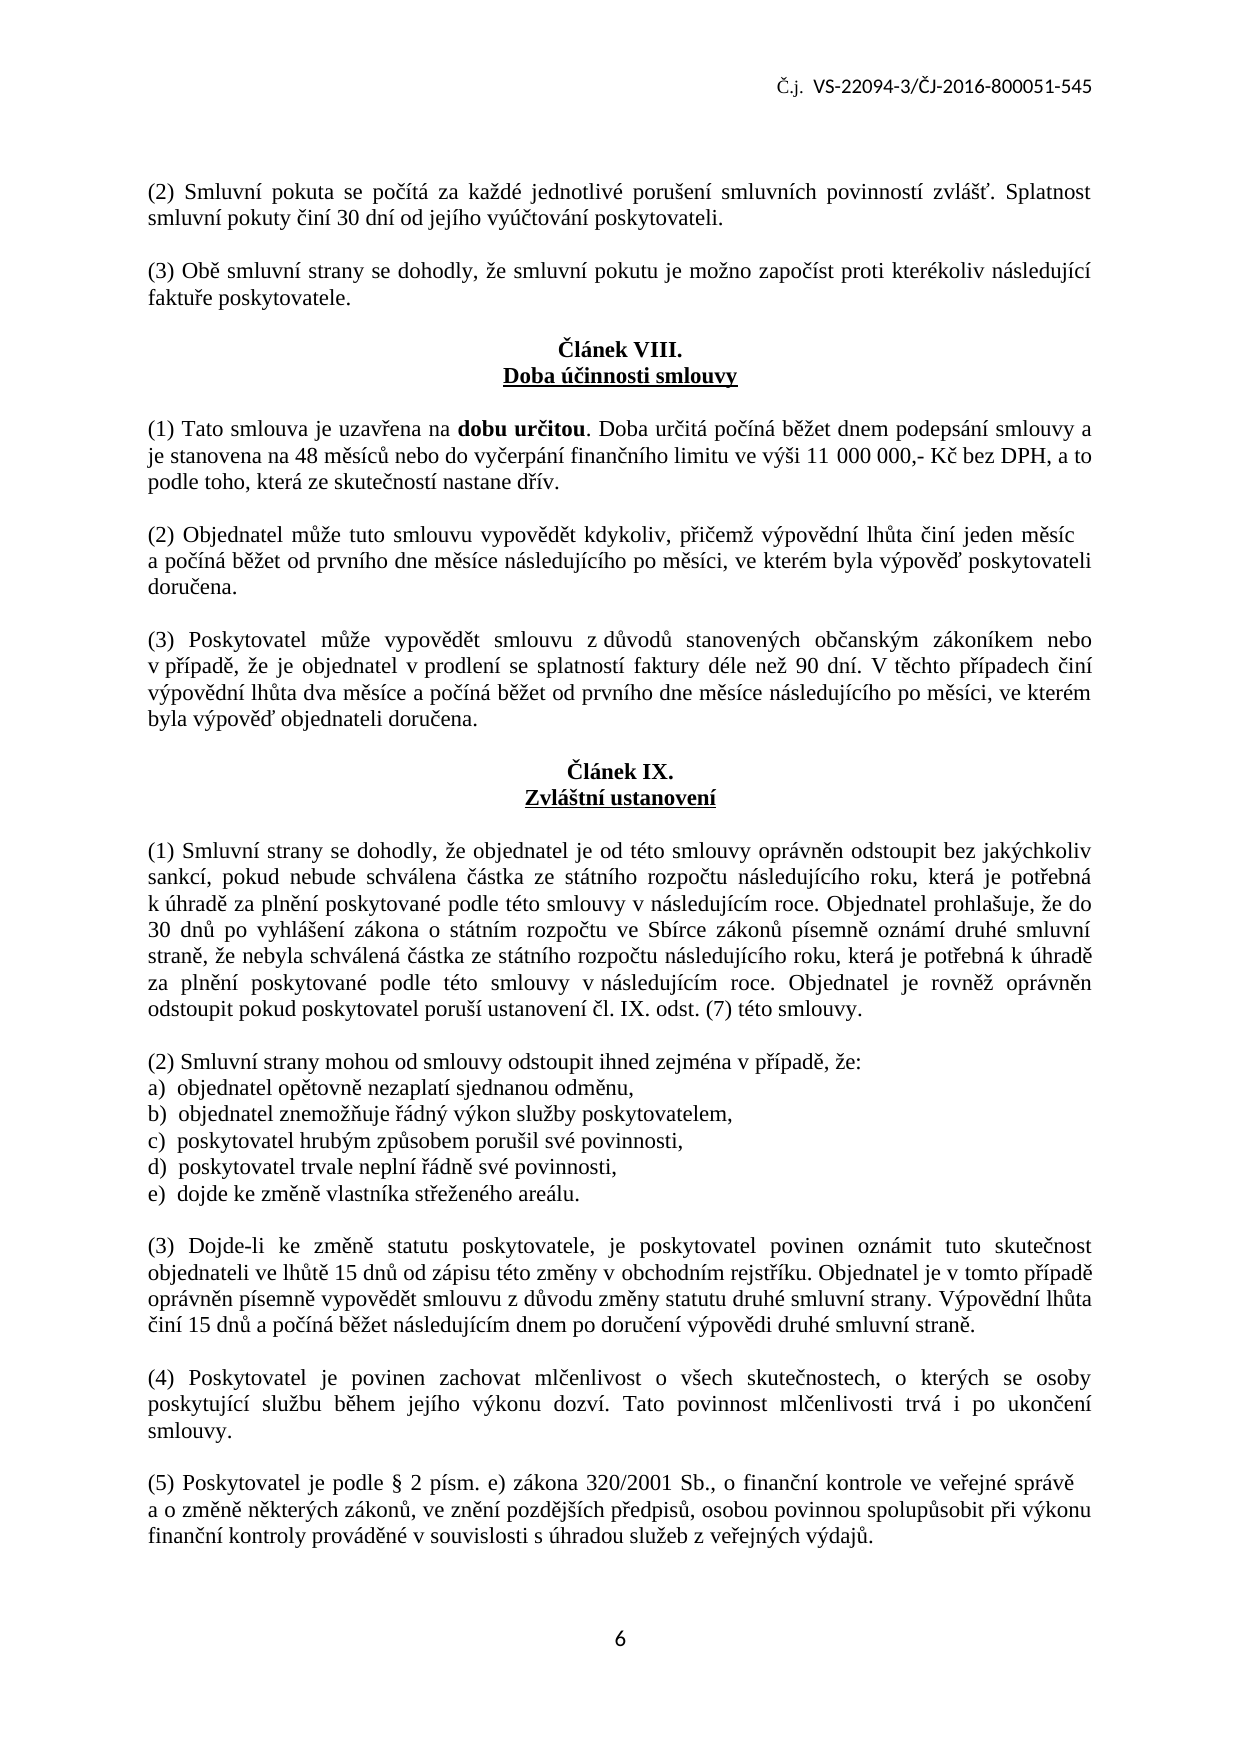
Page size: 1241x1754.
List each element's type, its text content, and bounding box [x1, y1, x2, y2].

text d) poskytovatel trvale neplní řádně své povinnosti, [148, 1153, 1093, 1179]
text (2) Smluvní pokuta se počítá za každé jednotlivé porušení smluvních povinností zvlášť. Splatnost smluvní pokuty činí 30 dní od jejího vyúčtování poskytovateli. [148, 178, 1093, 231]
text b) objednatel znemožňuje řádný výkon služby poskytovatelem, [148, 1101, 1093, 1127]
text (3) Obě smluvní strany se dohodly, že smluvní pokutu je možno započíst proti kterékoliv následující faktuře poskytovatele. [148, 257, 1093, 310]
text Článek VIII. [148, 336, 1093, 363]
text (4) Poskytovatel je povinen zachovat mlčenlivost o všech skutečnostech, o kterých se osoby poskytující službu během jejího výkonu dozví. Tato povinnost mlčenlivosti trvá i po ukončení smlouvy. [148, 1364, 1093, 1443]
text (5) Poskytovatel je podle § 2 písm. e) zákona 320/2001 Sb., o finanční kontrole ve veřejné správě a o změně některých zákonů, ve znění pozdějších předpisů, osobou povinnou spolupůsobit při výkonu finanční kontroly prováděné v souvislosti s úhradou služeb z veřejných výdajů. [148, 1469, 1093, 1548]
text Článek IX. [148, 758, 1093, 784]
text (2) Smluvní strany mohou od smlouvy odstoupit ihned zejména v případě, že: [148, 1048, 1093, 1074]
text Zvláštní ustanovení [148, 784, 1093, 811]
text e) dojde ke změně vlastníka střeženého areálu. [148, 1179, 1093, 1206]
text (2) Objednatel může tuto smlouvu vypovědět kdykoliv, přičemž výpovědní lhůta činí jeden měsíc a počíná běžet od prvního dne měsíce následujícího po měsíci, ve kterém byla výpověď poskytovateli doručena. [148, 521, 1093, 600]
text a) objednatel opětovně nezaplatí sjednanou odměnu, [148, 1074, 1093, 1101]
subtitle Doba účinnosti smlouvy [148, 363, 1093, 389]
text (1) Smluvní strany se dohodly, že objednatel je od této smlouvy oprávněn odstoupit bez jakýchkoliv sankcí, pokud nebude schválena částka ze státního rozpočtu následujícího roku, která je potřebná k úhradě za plnění poskytované podle této smlouvy v následujícím roce. Objednatel prohlašuje, že do 30 dnů po vyhlášení zákona o státním rozpočtu ve Sbírce zákonů písemně oznámí druhé smluvní straně, že nebyla schválená částka ze státního rozpočtu následujícího roku, která je potřebná k úhradě za plnění poskytované podle této smlouvy v následujícím roce. Objednatel je rovněž oprávněn odstoupit pokud poskytovatel poruší ustanovení čl. IX. odst. (7) této smlouvy. [148, 837, 1093, 1021]
text (3) Dojde-li ke změně statutu poskytovatele, je poskytovatel povinen oznámit tuto skutečnost objednateli ve lhůtě 15 dnů od zápisu této změny v obchodním rejstříku. Objednatel je v tomto případě oprávněn písemně vypovědět smlouvu z důvodu změny statutu druhé smluvní strany. Výpovědní lhůta činí 15 dnů a počíná běžet následujícím dnem po doručení výpovědi druhé smluvní straně. [148, 1232, 1093, 1338]
text (1) Tato smlouva je uzavřena na dobu určitou. Doba určitá počíná běžet dnem podepsání smlouvy a je stanovena na 48 měsíců nebo do vyčerpání finančního limitu ve výši 11 000 000,- Kč bez DPH, a to podle toho, která ze skutečností nastane dřív. [148, 415, 1093, 494]
text (3) Poskytovatel může vypovědět smlouvu z důvodů stanovených občanským zákoníkem nebo v případě, že je objednatel v prodlení se splatností faktury déle než 90 dní. V těchto případech činí výpovědní lhůta dva měsíce a počíná běžet od prvního dne měsíce následujícího po měsíci, ve kterém byla výpověď objednateli doručena. [148, 626, 1093, 732]
text c) poskytovatel hrubým způsobem porušil své povinnosti, [148, 1127, 1093, 1153]
